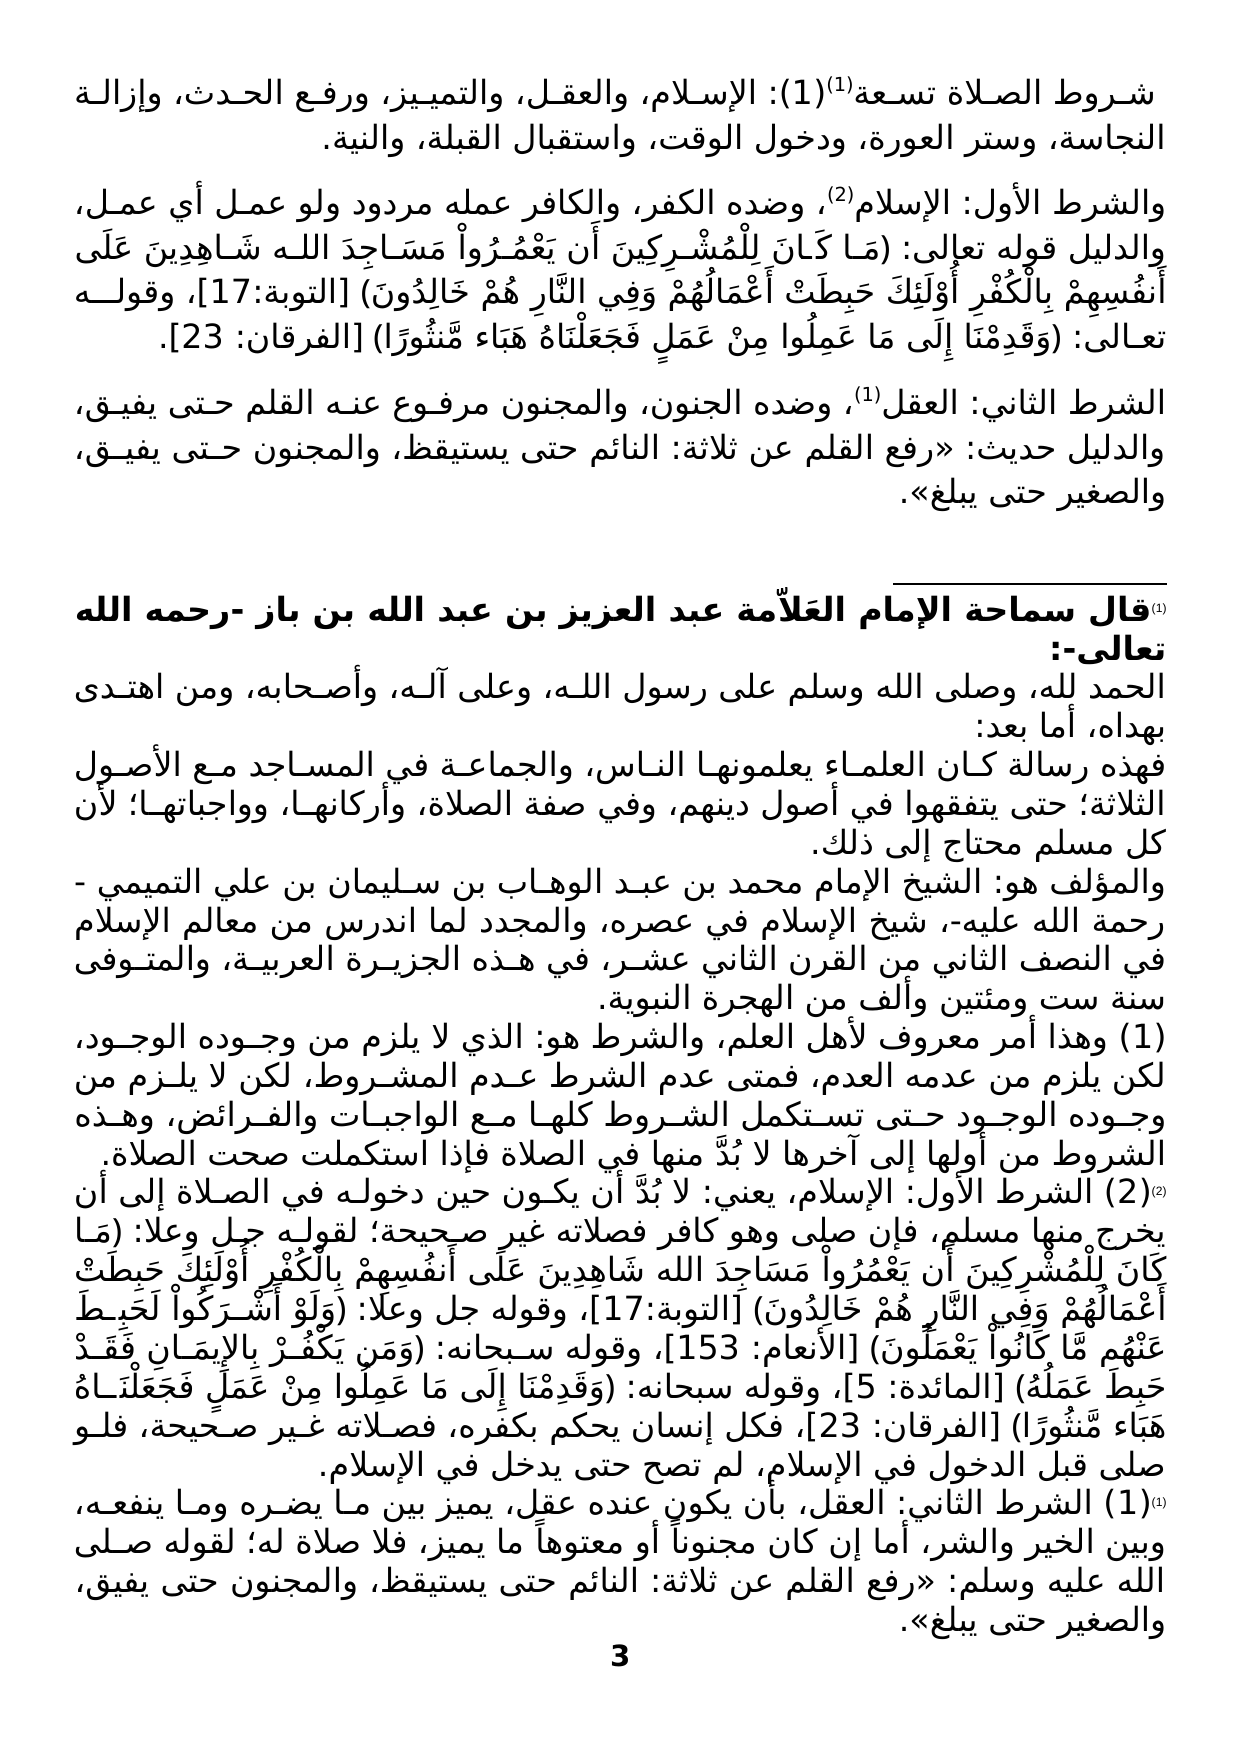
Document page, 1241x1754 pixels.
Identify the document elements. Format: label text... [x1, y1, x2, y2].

text الشرط الثاني: العقل(1)، وضده الجنون، والمجنون مرفوع عنه القلم حتى يفيق، والدليل حديث: «رفع القلم عن ثلاثة: النائم حتى يستيقظ، والمجنون حتى يفيق، والصغير حتى يبلغ». [74, 383, 1166, 512]
text والشرط الأول: الإسلام(2)، وضده الكفر، والكافر عمله مردود ولو عمل أي عمل، والدليل قوله تعالى: ﴿مَا كَانَ لِلْمُشْرِكِينَ أَن يَعْمُرُواْ مَسَاجِدَ الله شَاهِدِينَ عَلَى أَنفُسِهِمْ بِالْكُفْرِ أُوْلَئِكَ حَبِطَتْ أَعْمَالُهُمْ وَفِي النَّارِ هُمْ خَالِدُونَ﴾ [التوبة:17]، وقولـه تعـالى: ﴿وَقَدِمْنَا إِلَى مَا عَمِلُوا مِنْ عَمَلٍ فَجَعَلْنَاهُ هَبَاء مَّنثُورًا﴾ [الفرقان: 23]. [74, 184, 1166, 357]
text شروط الصلاة تسعة(1): الإسلام، والعقل، والتمييز، ورفع الحدث، وإزالة النجاسة، وستر العورة، ودخول الوقت، واستقبال القبلة، والنية. [74, 74, 1166, 157]
